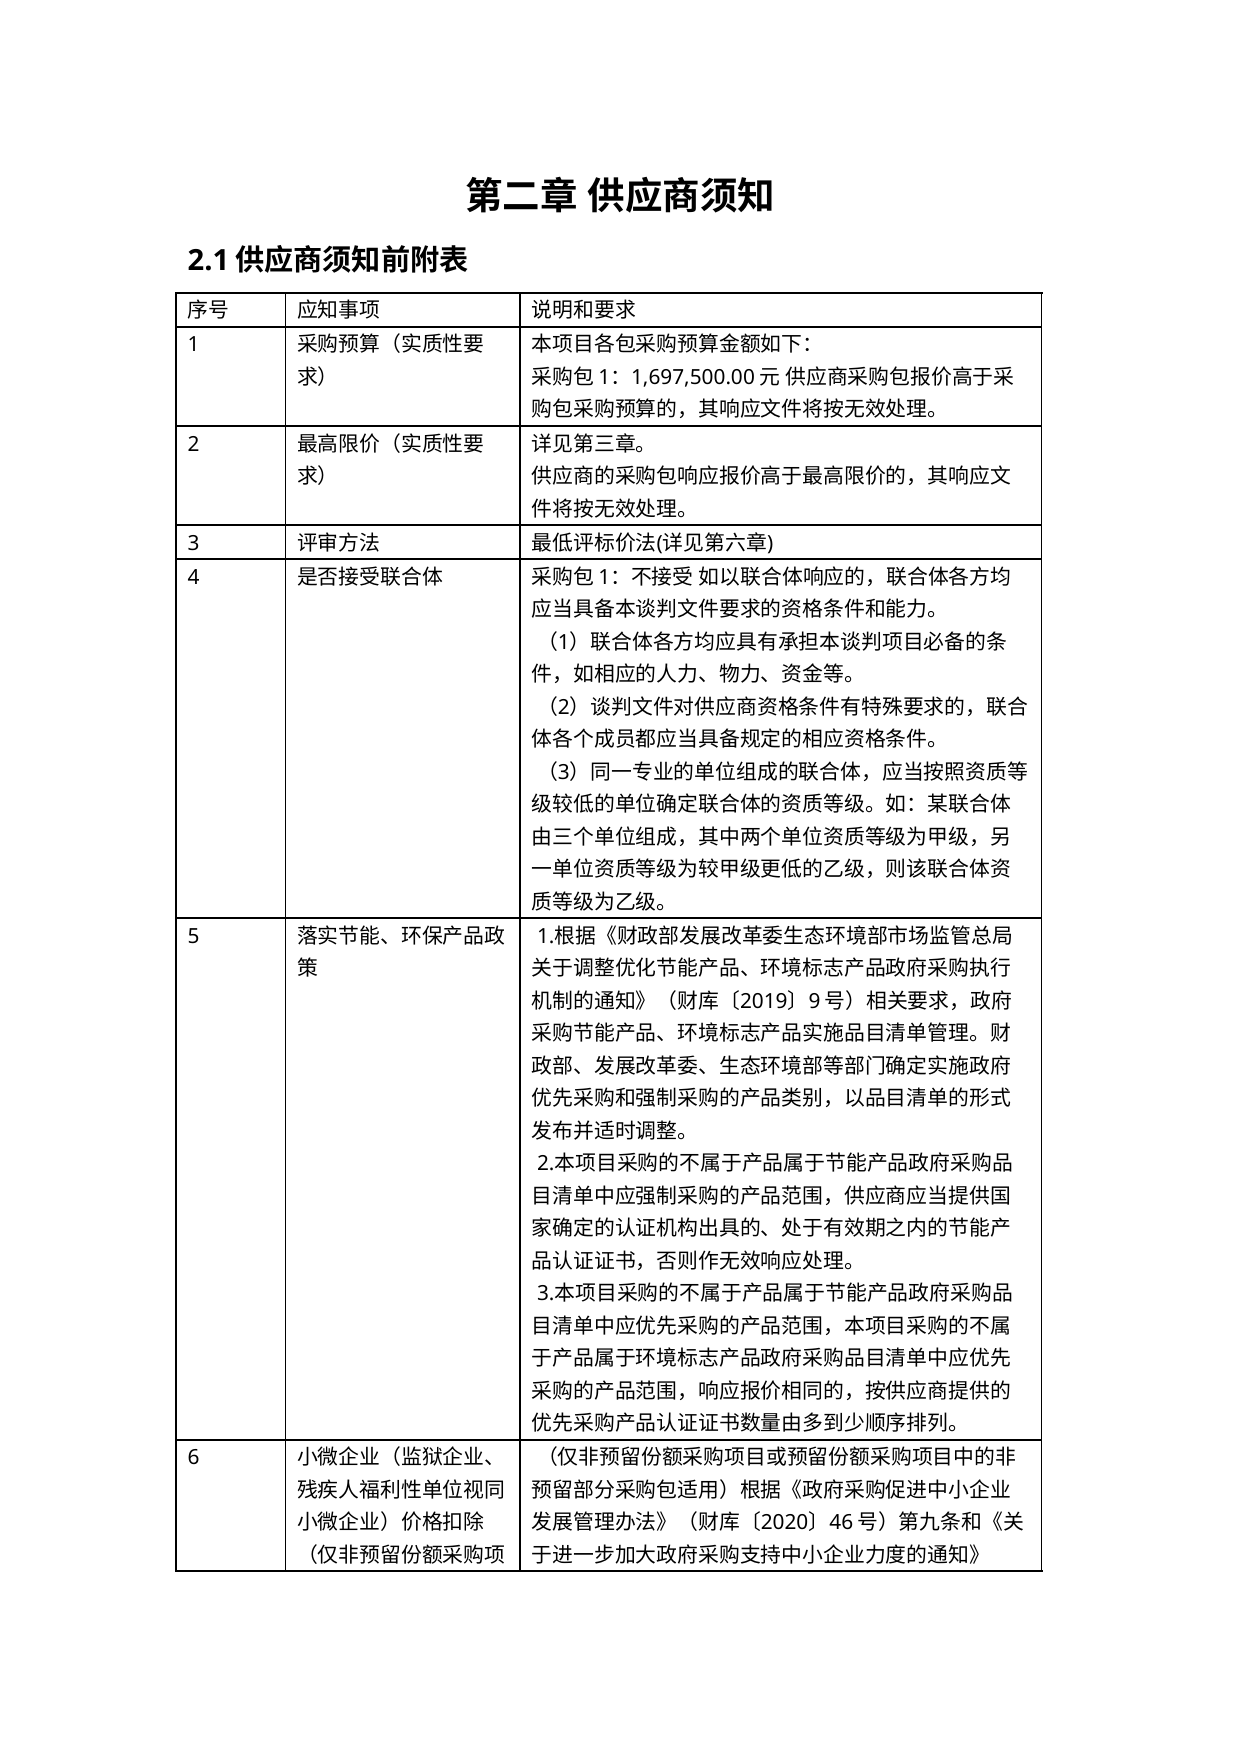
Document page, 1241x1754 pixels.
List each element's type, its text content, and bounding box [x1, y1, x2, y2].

table_cell 1 [177, 328, 285, 425]
table_cell 本项目各包采购预算金额如下： 采购包1：1,697,500.00元 供应商采购包报价高于采购包采购预算的，其响应文件将按无效处理。 [521, 328, 1041, 425]
table_cell 1.根据《财政部发展改革委生态环境部市场监管总局关于调整优化节能产品、环境标志产品政府采购执行机制的通知》（财库〔2019〕9号）相关要求，政府采购节能产品、环境标志产品实施品目清单管理。财政部、发展改革委、生态环境部等部门确定实施政府优先采购和强制采购的产品类别，以品目清单的形式发布并适时调整。 2.本项目采购的不属于产品属于节能产品政府采购品目清单中应强制采购的产品范围，供应商应当提供国家确定的认证机构出具的、处于有效期之内的节能产品认证证书，否则作无效响应处理。 3.本项目采购的不属于产品属于节能产品政府采购品目清单中应优先采购的产品范围，本项目采购的不属于产品属于环境标志产品政府采购品目清单中应优先采购的产品范围，响应报价相同的，按供应商提供的优先采购产品认证证书数量由多到少顺序排列。 [521, 919, 1041, 1439]
table_cell 采购包1：不接受 如以联合体响应的，联合体各方均应当具备本谈判文件要求的资格条件和能力。 （1）联合体各方均应具有承担本谈判项目必备的条件，如相应的人力、物力、资金等。 （2）谈判文件对供应商资格条件有特殊要求的，联合体各个成员都应当具备规定的相应资格条件。 （3）同一专业的单位组成的联合体，应当按照资质等级较低的单位确定联合体的资质等级。如：某联合体由三个单位组成，其中两个单位资质等级为甲级，另一单位资质等级为较甲级更低的乙级，则该联合体资质等级为乙级。 [521, 560, 1041, 917]
table_cell 评审方法 [286, 526, 519, 558]
text 第二章 供应商须知 [187, 162, 1053, 227]
text 2.1供应商须知前附表 [187, 227, 1053, 292]
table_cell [286, 1441, 519, 1570]
table_cell 6 [177, 1441, 285, 1570]
table_cell 是否接受联合体 [286, 560, 519, 917]
table_cell 3 [177, 526, 285, 558]
table_header 序号 [177, 294, 285, 326]
table_cell 详见第三章。 供应商的采购包响应报价高于最高限价的，其响应文件将按无效处理。 [521, 427, 1041, 524]
table_cell 4 [177, 560, 285, 917]
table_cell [521, 1441, 1041, 1570]
table_cell 5 [177, 919, 285, 1439]
table_cell 最低评标价法(详见第六章) [521, 526, 1041, 558]
table_header 说明和要求 [521, 294, 1041, 326]
table_cell 最高限价（实质性要求） [286, 427, 519, 524]
table_cell 2 [177, 427, 285, 524]
table_cell 采购预算（实质性要求） [286, 328, 519, 425]
table_header 应知事项 [286, 294, 519, 326]
table_cell 落实节能、环保产品政策 [286, 919, 519, 1439]
